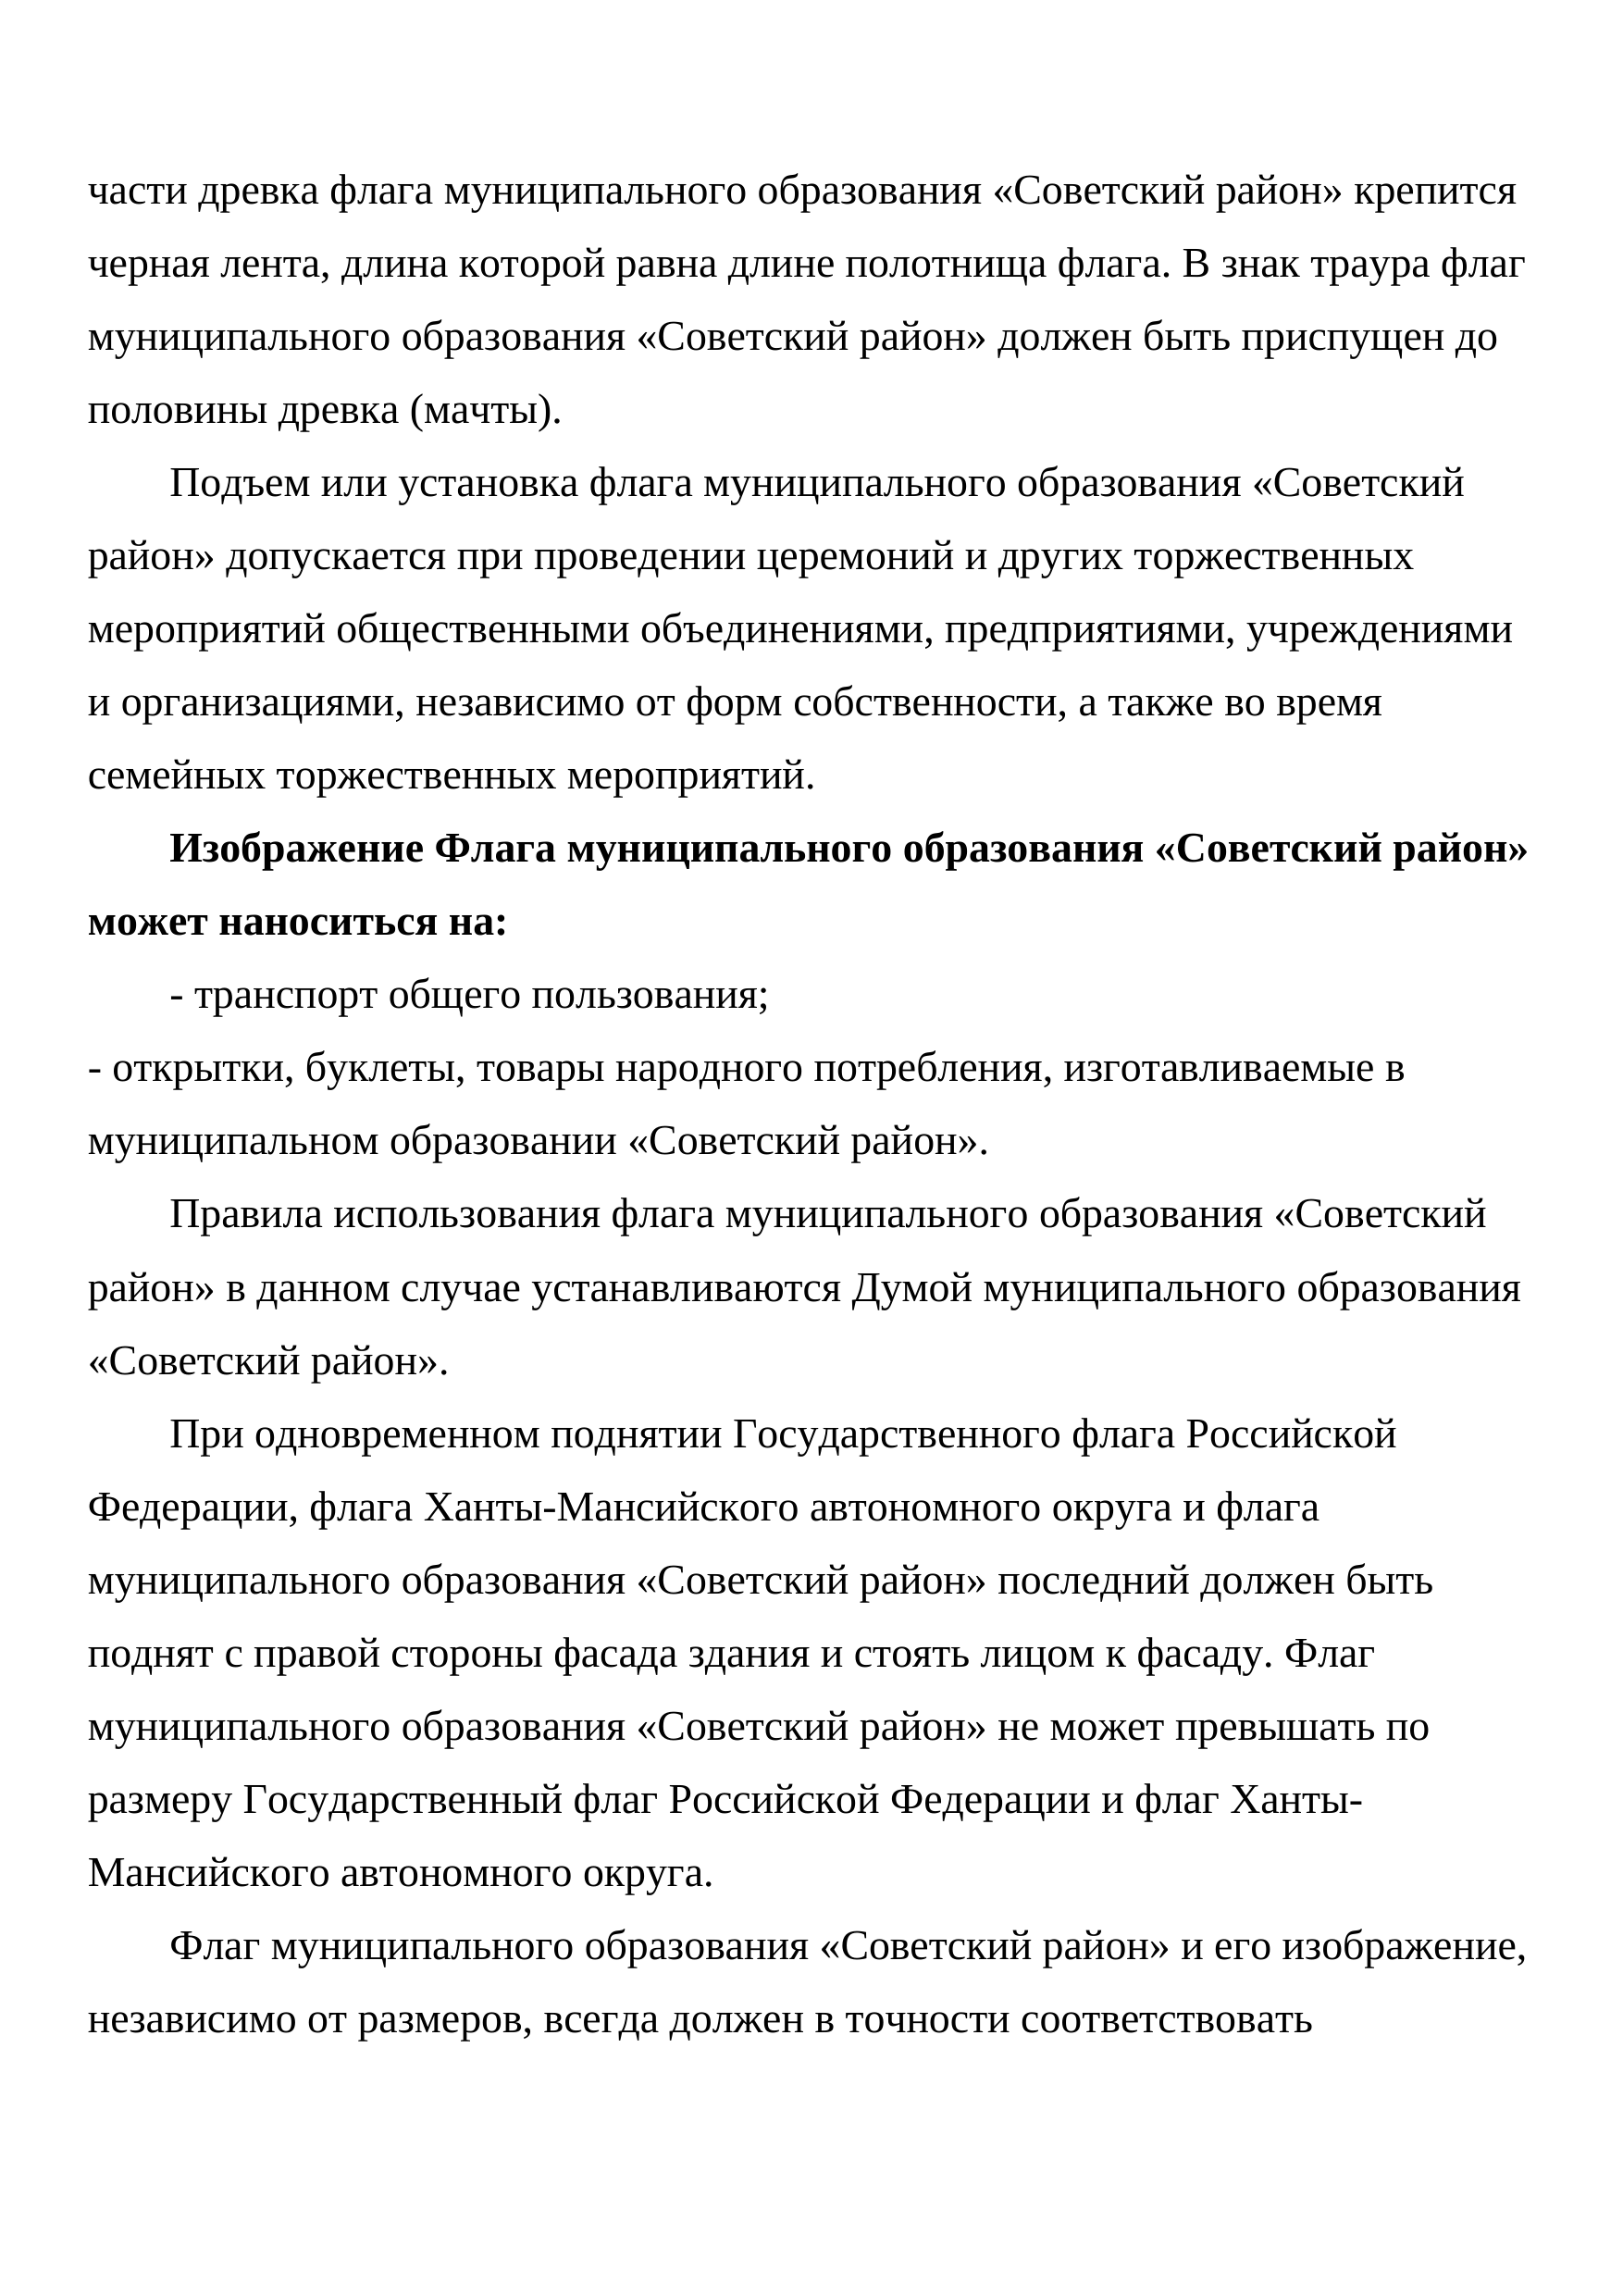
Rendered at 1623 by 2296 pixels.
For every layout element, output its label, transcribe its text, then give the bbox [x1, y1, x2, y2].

text Подъем или установка флага муниципального образования «Советский район» допускается при проведении церемоний и других торжественных мероприятий общественными объединениями, предприятиями, учреждениями и организациями, независимо от форм собственности, а также во время семейных торжественных мероприятий. [87, 456, 1541, 798]
text - транспорт общего пользования; - открытки, буклеты, товары народного потребления, изготавливаемые в муниципальном образовании «Советский район». [87, 969, 1541, 1164]
text При одновременном поднятии Государственного флага Российской Федерации, флага Ханты-Мансийского автономного округа и флага муниципального образования «Советский район» последний должен быть поднят с правой стороны фасада здания и стоять лицом к фасаду. Флаг муниципального образования «Советский район» не может превышать по размеру Государственный флаг Российской Федерации и флаг Ханты-Мансийского автономного округа. [87, 1408, 1541, 1895]
text Правила использования флага муниципального образования «Советский район» в данном случае устанавливаются Думой муниципального образования «Советский район». [87, 1188, 1541, 1384]
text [87, 1920, 1541, 2042]
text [87, 164, 1541, 432]
text Изображение Флага муниципального образования «Советский район» может наноситься на: [87, 823, 1541, 945]
